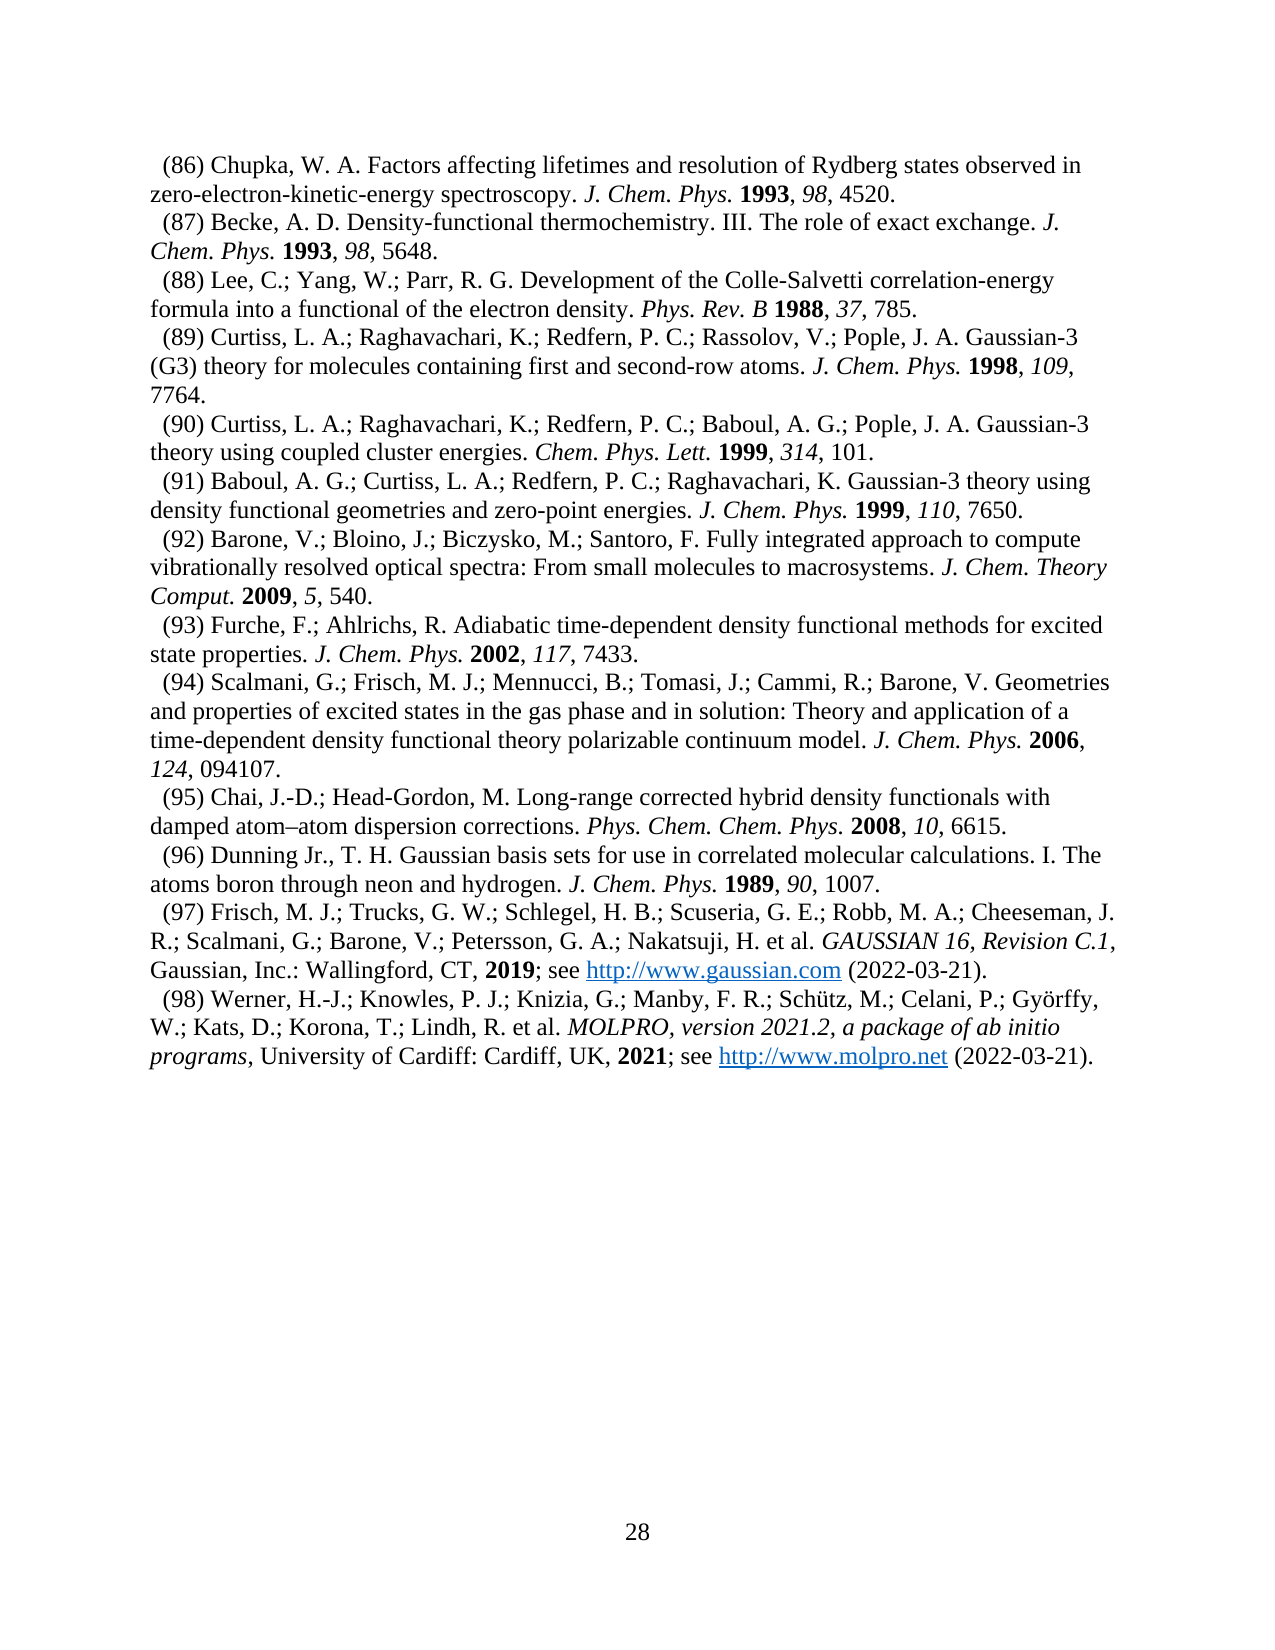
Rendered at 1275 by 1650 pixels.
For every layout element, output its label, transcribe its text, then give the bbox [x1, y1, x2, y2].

text (92) Barone, V.; Bloino, J.; Biczysko, M.; Santoro, F. Fully integrated approach to compute vibrationally resolved optical spectra: From small molecules to macrosystems. J. Chem. Theory Comput. 2009, 5, 540. [150, 524, 1125, 610]
text (88) Lee, C.; Yang, W.; Parr, R. G. Development of the Colle-Salvetti correlation-energy formula into a functional of the electron density. Phys. Rev. B 1988, 37, 785. [150, 265, 1125, 322]
text (98) Werner, H.-J.; Knowles, P. J.; Knizia, G.; Manby, F. R.; Schütz, M.; Celani, P.; Györffy, W.; Kats, D.; Korona, T.; Lindh, R. et al. MOLPRO, version 2021.2, a package of ab initio programs, University of Cardiff: Cardiff, UK, 2021; see http://www.molpro.net (2022-03-21). [150, 984, 1125, 1070]
text (86) Chupka, W. A. Factors affecting lifetimes and resolution of Rydberg states observed in zero‐electron‐kinetic‐energy spectroscopy. J. Chem. Phys. 1993, 98, 4520. [150, 150, 1125, 207]
text (94) Scalmani, G.; Frisch, M. J.; Mennucci, B.; Tomasi, J.; Cammi, R.; Barone, V. Geometries and properties of excited states in the gas phase and in solution: Theory and application of a time-dependent density functional theory polarizable continuum model. J. Chem. Phys. 2006, 124, 094107. [150, 667, 1125, 782]
text (91) Baboul, A. G.; Curtiss, L. A.; Redfern, P. C.; Raghavachari, K. Gaussian-3 theory using density functional geometries and zero-point energies. J. Chem. Phys. 1999, 110, 7650. [150, 466, 1125, 524]
text (97) Frisch, M. J.; Trucks, G. W.; Schlegel, H. B.; Scuseria, G. E.; Robb, M. A.; Cheeseman, J. R.; Scalmani, G.; Barone, V.; Petersson, G. A.; Nakatsuji, H. et al. GAUSSIAN 16, Revision C.1, Gaussian, Inc.: Wallingford, CT, 2019; see http://www.gaussian.com (2022-03-21). [150, 897, 1125, 984]
text (87) Becke, A. D. Density‐functional thermochemistry. III. The role of exact exchange. J. Chem. Phys. 1993, 98, 5648. [150, 207, 1125, 265]
text (90) Curtiss, L. A.; Raghavachari, K.; Redfern, P. C.; Baboul, A. G.; Pople, J. A. Gaussian-3 theory using coupled cluster energies. Chem. Phys. Lett. 1999, 314, 101. [150, 409, 1125, 466]
text (93) Furche, F.; Ahlrichs, R. Adiabatic time-dependent density functional methods for excited state properties. J. Chem. Phys. 2002, 117, 7433. [150, 610, 1125, 667]
text (95) Chai, J.-D.; Head-Gordon, M. Long-range corrected hybrid density functionals with damped atom–atom dispersion corrections. Phys. Chem. Chem. Phys. 2008, 10, 6615. [150, 782, 1125, 840]
text (96) Dunning Jr., T. H. Gaussian basis sets for use in correlated molecular calculations. I. The atoms boron through neon and hydrogen. J. Chem. Phys. 1989, 90, 1007. [150, 840, 1125, 897]
text (89) Curtiss, L. A.; Raghavachari, K.; Redfern, P. C.; Rassolov, V.; Pople, J. A. Gaussian-3 (G3) theory for molecules containing first and second-row atoms. J. Chem. Phys. 1998, 109, 7764. [150, 322, 1125, 409]
